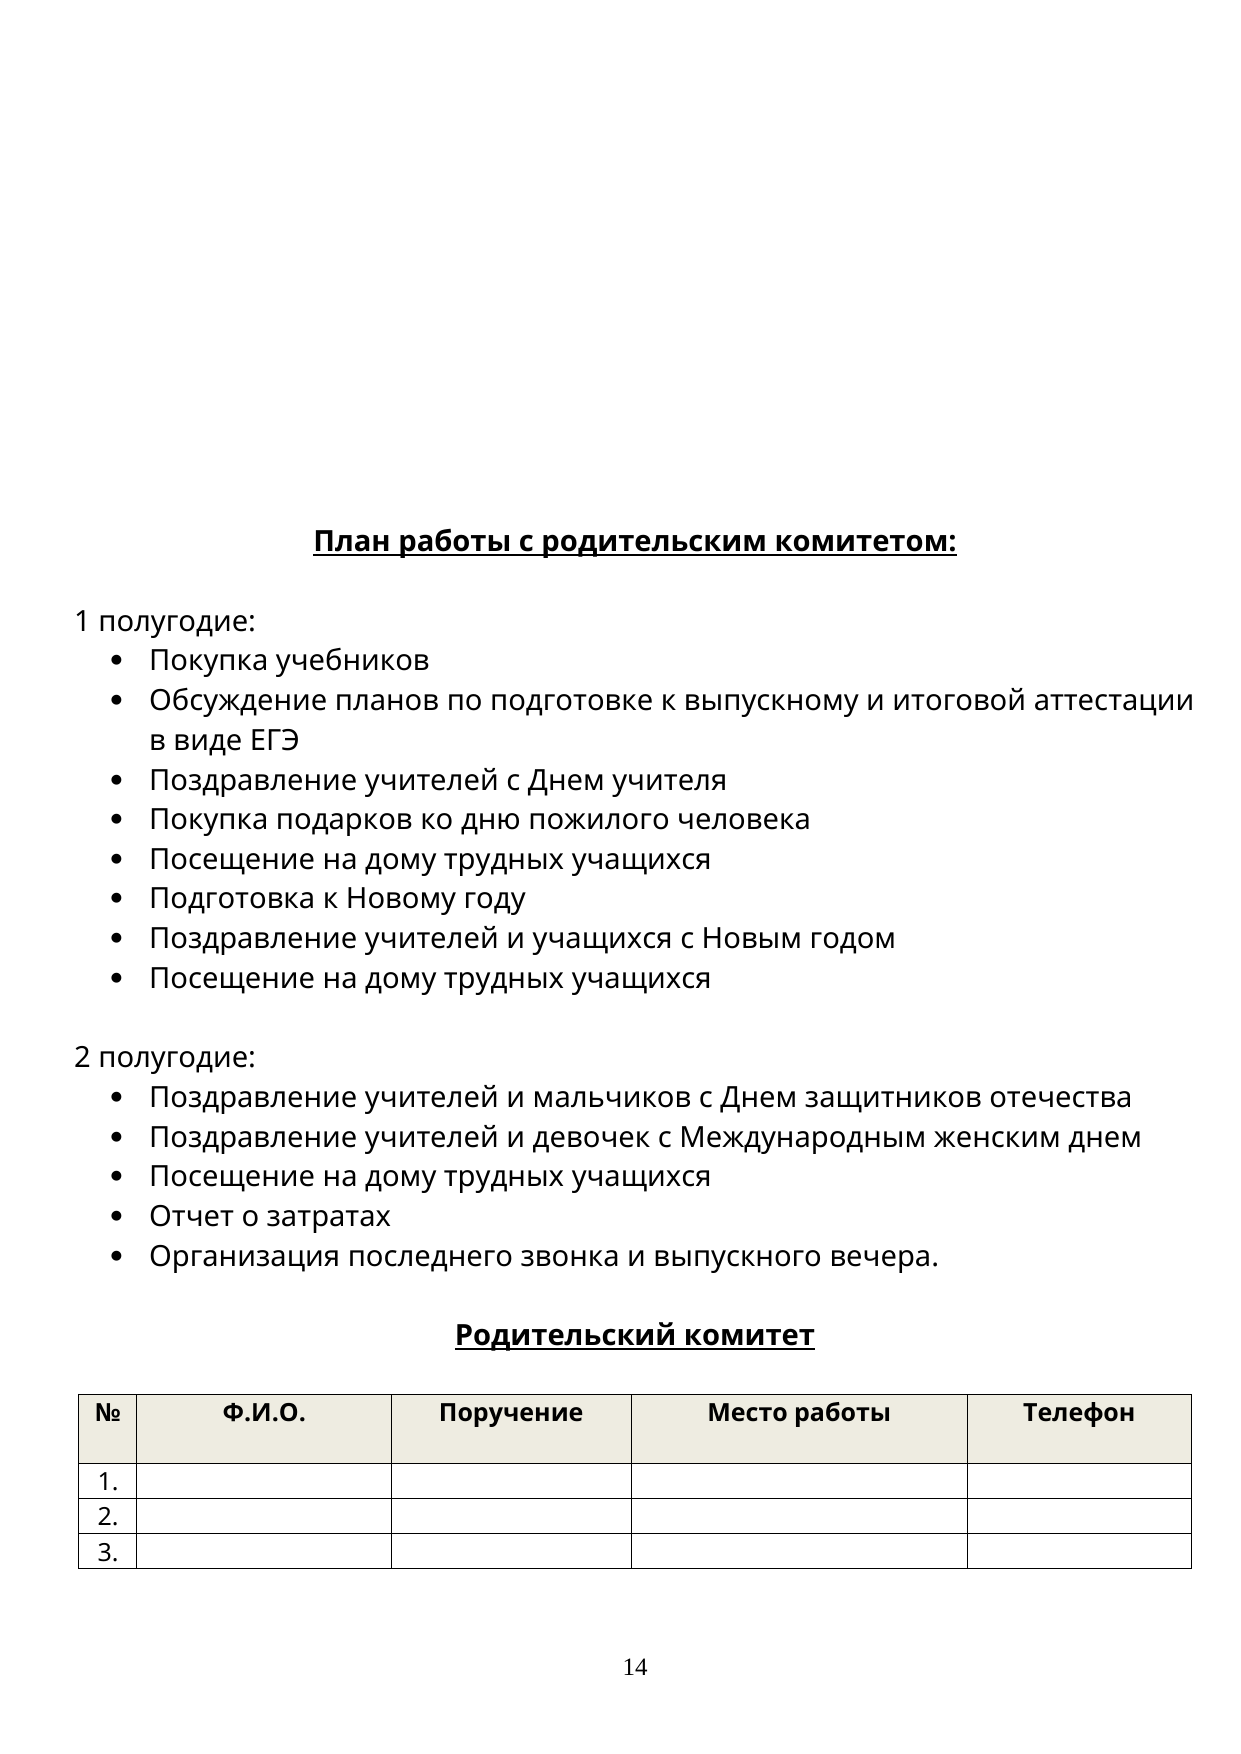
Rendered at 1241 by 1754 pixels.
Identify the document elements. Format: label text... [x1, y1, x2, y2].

table_header Поручение [392, 1395, 631, 1429]
table_cell [632, 1534, 967, 1568]
table_cell [968, 1464, 1191, 1498]
table_cell [137, 1499, 391, 1533]
table_cell [968, 1429, 1191, 1463]
list Поздравление учителей с Днем учителя [111, 759, 1196, 798]
table_cell [392, 1464, 631, 1498]
table_header Место работы [632, 1395, 967, 1429]
list Посещение на дому трудных учащихся [111, 1156, 1196, 1195]
text 1 полугодие: [74, 600, 1196, 640]
table_cell [632, 1429, 967, 1463]
table_cell [137, 1464, 391, 1498]
table_header Телефон [968, 1395, 1191, 1429]
table_cell [137, 1534, 391, 1568]
table_cell [632, 1464, 967, 1498]
text План работы с родительским комитетом: [74, 521, 1196, 560]
list Посещение на дому трудных учащихся [111, 838, 1196, 878]
list Организация последнего звонка и выпускного вечера. [111, 1235, 1196, 1275]
table_cell 3. [79, 1534, 136, 1568]
table_cell [79, 1429, 136, 1463]
list Поздравление учителей и мальчиков с Днем защитников отечества [111, 1076, 1196, 1116]
table_cell [968, 1499, 1191, 1533]
list Покупка подарков ко дню пожилого человека [111, 798, 1196, 838]
table_cell [968, 1534, 1191, 1568]
table_header Ф.И.О. [137, 1395, 391, 1429]
table_cell 2. [79, 1499, 136, 1533]
list Поздравление учителей и учащихся с Новым годом [111, 917, 1196, 957]
table_cell [392, 1429, 631, 1463]
list Посещение на дому трудных учащихся [111, 957, 1196, 997]
text Родительский комитет [74, 1314, 1196, 1354]
table_cell 1. [79, 1464, 136, 1498]
table_cell [392, 1499, 631, 1533]
list Поздравление учителей и девочек с Международным женским днем [111, 1116, 1196, 1156]
text 2 полугодие: [74, 1037, 1196, 1076]
list Отчет о затратах [111, 1195, 1196, 1235]
table_cell [632, 1499, 967, 1533]
list Покупка учебников [111, 640, 1196, 679]
table_cell [137, 1429, 391, 1463]
list Подготовка к Новому году [111, 878, 1196, 917]
table_cell [392, 1534, 631, 1568]
list Обсуждение планов по подготовке к выпускному и итоговой аттестации в виде ЕГЭ [111, 679, 1196, 759]
table_header № [79, 1395, 136, 1429]
